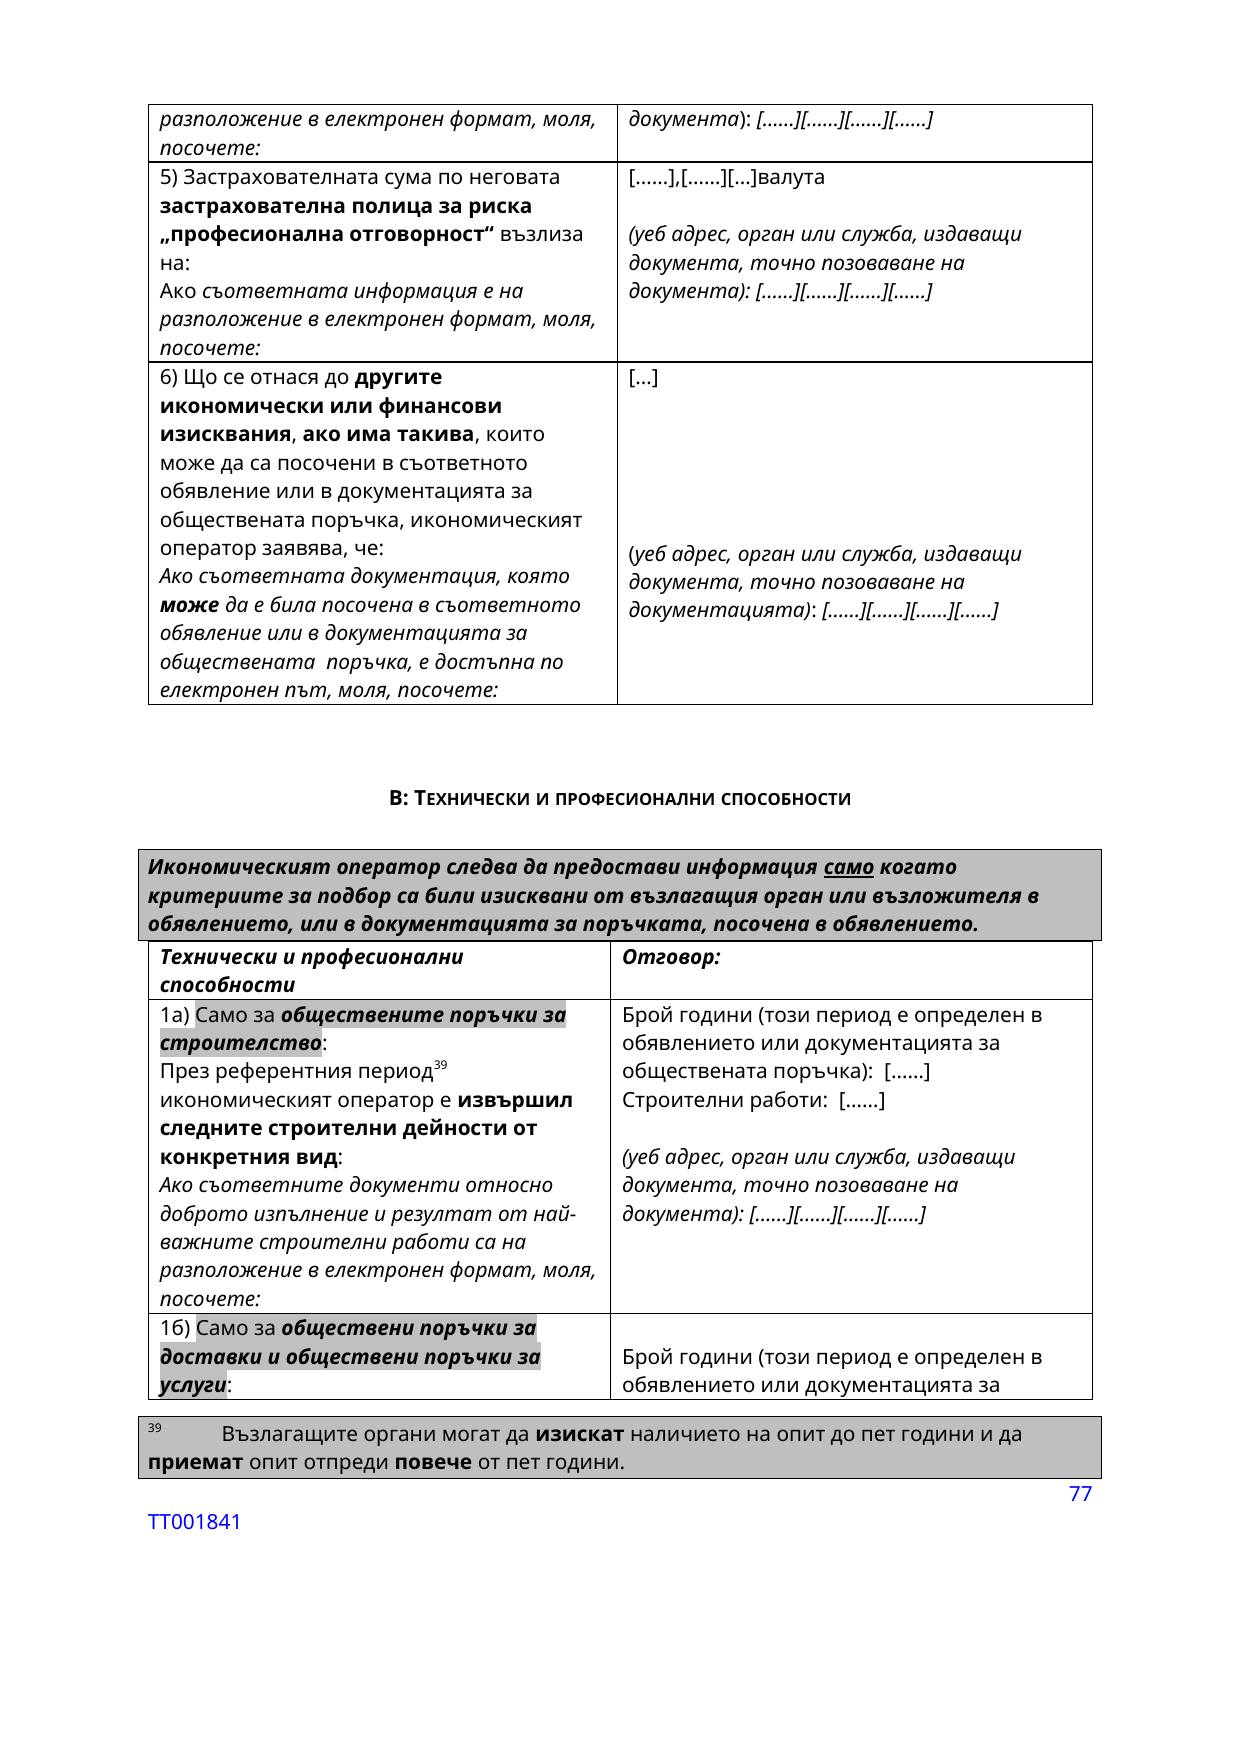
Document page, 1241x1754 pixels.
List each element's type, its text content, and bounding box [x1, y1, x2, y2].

table_cell 5) Застрахователната сума по неговата застрахователна полица за риска „професионална отговорност“ възлиза на: Ако съответната информация е на разположение в електронен формат, моля, посочете: [149, 163, 617, 361]
table_cell [……],[……][…]валута (уеб адрес, орган или служба, издаващи документа, точно позоваване на документа): [……][……][……][……] [618, 163, 1092, 361]
table_header Отговор: [611, 942, 1092, 999]
table_cell 4) Що се отнася до финансовите съотношения, посочени в съответното обявление, или в документацията за обществената поръчка, икономическият оператор заявява, че реалната им стойност е, както следва: Ако съответните документи са на разположение в електронен формат, моля, посочете: [149, 105, 617, 161]
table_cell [611, 1314, 1092, 1399]
text Икономическият оператор следва да предостави информация само когато критериите за подбор са били изисквани от възлагащия орган или възложителя в обявлението, или в документацията за поръчката, посочена в обявлението. [139, 850, 1101, 940]
table_cell […] (уеб адрес, орган или служба, издаващи документа, точно позоваване на документацията): [……][……][……][……] [618, 363, 1092, 704]
table_cell Брой години (този период е определен в обявлението или документацията за обществената поръчка): [……] Строителни работи: [……] (уеб адрес, орган или служба, издаващи документа, точно позоваване на документа): [……][……][……][……] [611, 1000, 1092, 1312]
table_cell (посочване на изискваното съотношение — съотношение между х и у — и стойността): […], [……] (уеб адрес, орган или служба, издаващи документа, точно позоваване на документа): [……][……][……][……] [618, 105, 1092, 161]
table_cell 6) Що се отнася до другите икономически или финансови изисквания, ако има такива, които може да са посочени в съответното обявление или в документацията за обществената поръчка, икономическият оператор заявява, че: Ако съответната документация, която може да е била посочена в съответното обявление или в документацията за обществената поръчка, е достъпна по електронен път, моля, посочете: [149, 363, 617, 704]
text В: Технически и професионални способности [148, 783, 1092, 812]
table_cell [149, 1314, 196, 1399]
table_cell 1а) Само за обществените поръчки за строителство: През референтния период икономическият оператор е извършил следните строителни дейности от конкретния вид: Ако съответните документи относно доброто изпълнение и резултат от най-важните строителни работи са на разположение в електронен формат, моля, посочете: [149, 1000, 610, 1312]
table_header Технически и професионални способности [149, 942, 610, 999]
